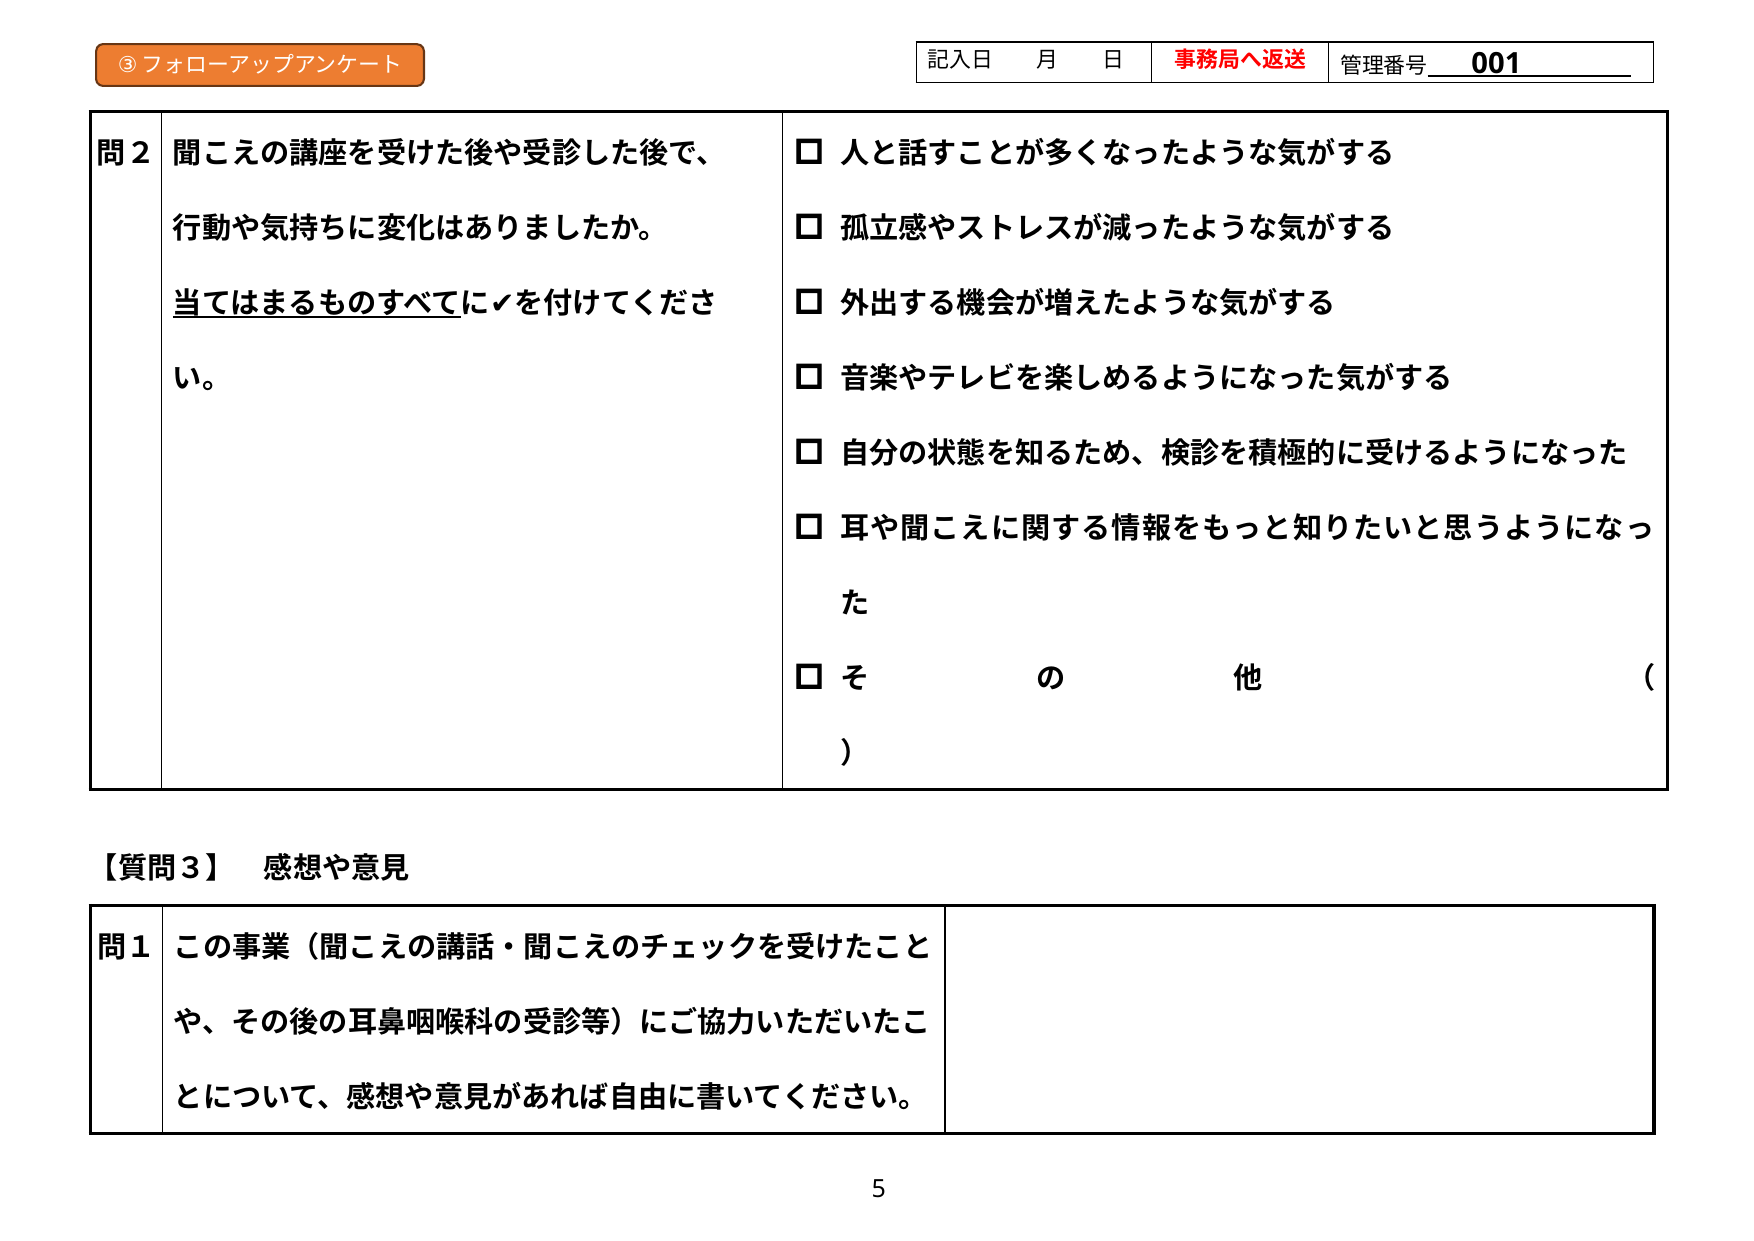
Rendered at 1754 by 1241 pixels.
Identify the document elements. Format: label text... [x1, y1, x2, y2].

table_header 聞こえの講座を受けた後や受診した後で、 行動や気持ちに変化はありましたか。 当てはまるものすべてに✔を付けてください。 [162, 113, 782, 788]
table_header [163, 907, 944, 1132]
table_header [946, 907, 1652, 1132]
table_header 問１ [92, 907, 162, 1132]
table_header 問２ [92, 113, 161, 788]
table_header 人と話すことが多くなったような気がする 孤立感やストレスが減ったような気がする 外出する機会が増えたような気がする 音楽やテレビを楽しめるようになった気がする 自分の状態を知るため、検診を積極的に受けるようになった 耳や聞こえに関する情報をもっと知りたいと思うようになった その他 （ ） [783, 113, 1666, 788]
text 【質問３】 感想や意見 [89, 829, 1668, 904]
